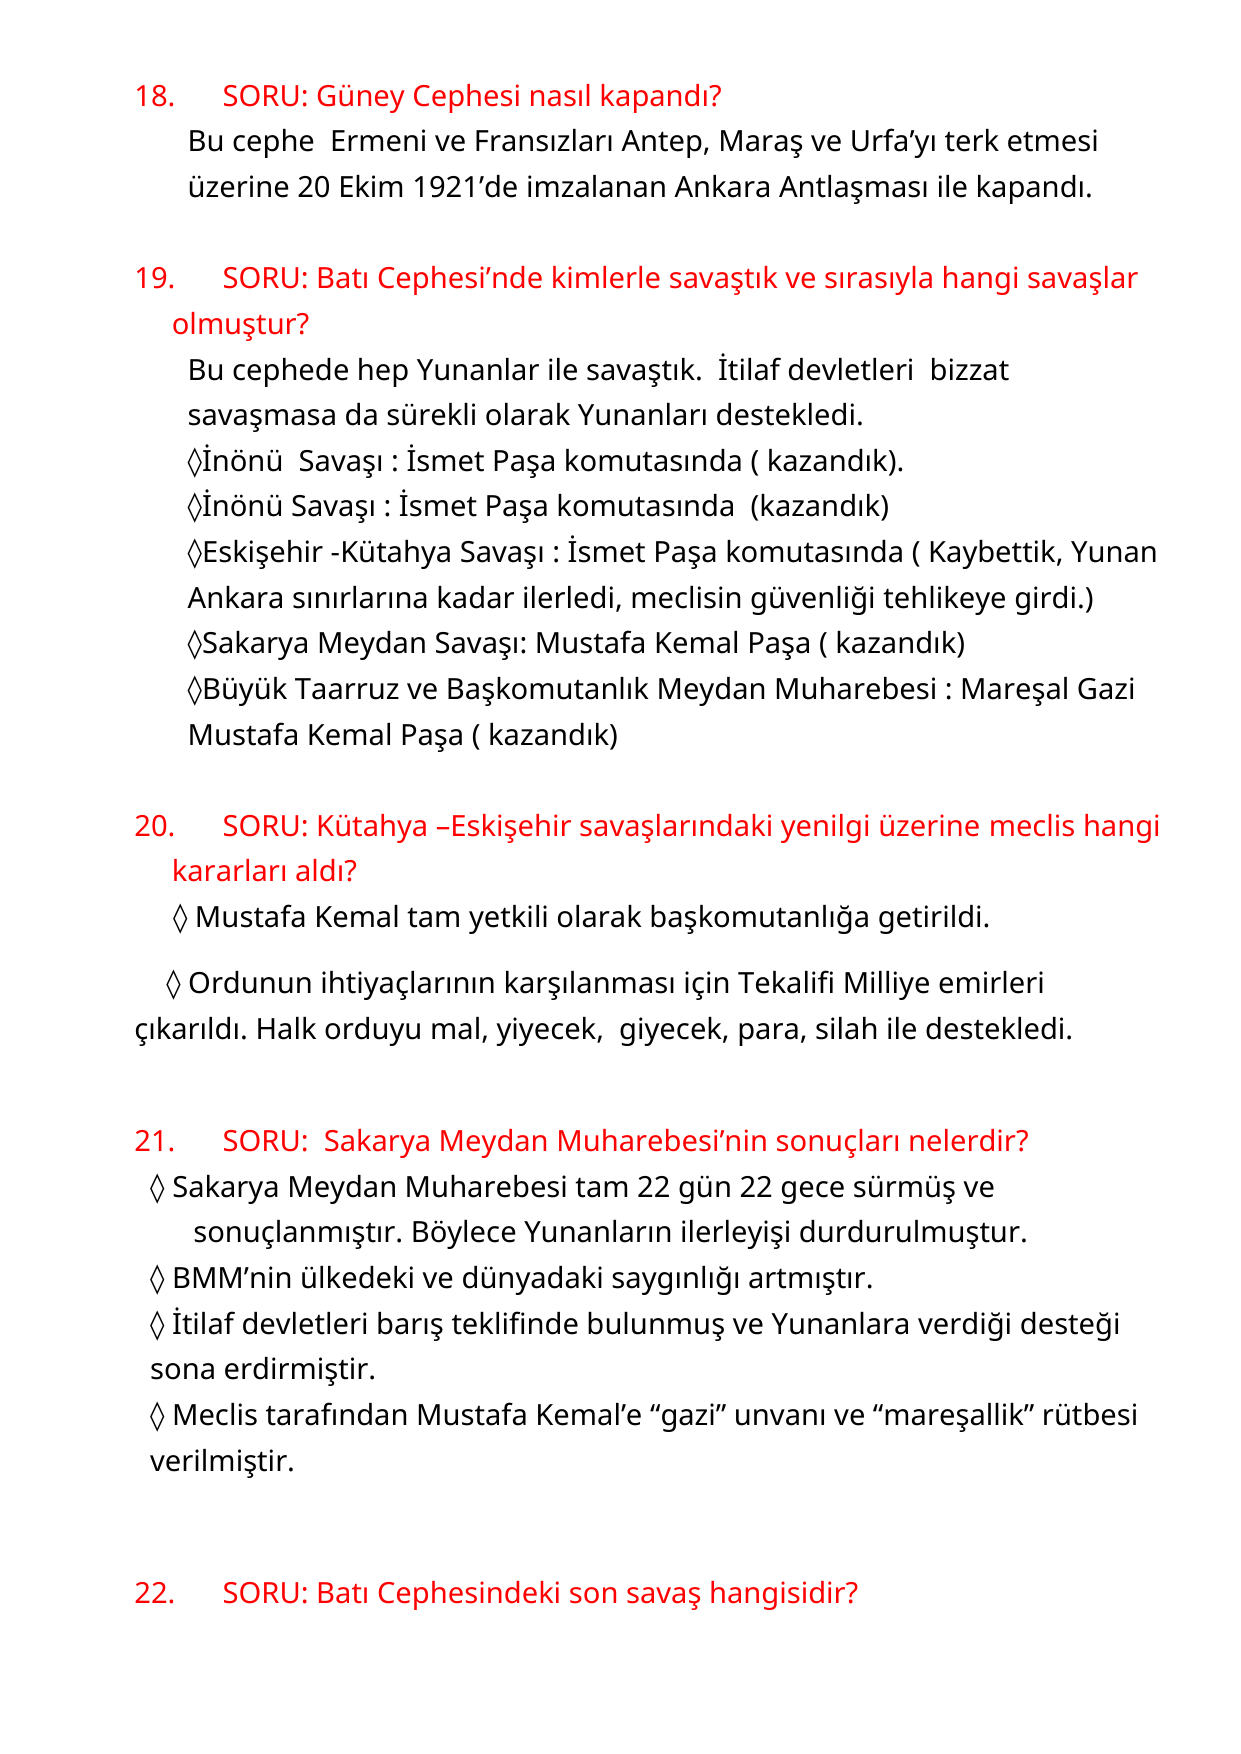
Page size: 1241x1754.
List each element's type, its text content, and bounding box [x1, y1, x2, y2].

list ◊ BMM’nin ülkedeki ve dünyadaki saygınlığı artmıştır. ◊ İtilaf devletleri barış teklifinde bulunmuş ve Yunanlara verdiği desteği sona erdirmiştir. ◊ Meclis tarafından Mustafa Kemal’e “gazi” unvanı ve “mareşallik” rütbesi verilmiştir. [150, 1257, 1165, 1479]
list ◊Eskişehir -Kütahya Savaşı : İsmet Paşa komutasında ( Kaybettik, Yunan Ankara sınırlarına kadar ilerledi, meclisin güvenliği tehlikeye girdi.) [187, 531, 1165, 617]
list ◊ Mustafa Kemal tam yetkili olarak başkomutanlığa getirildi. [150, 896, 1165, 936]
list ◊ Sakarya Meydan Muharebesi tam 22 gün 22 gece sürmüş ve sonuçlanmıştır. Böylece Yunanların ilerleyişi durdurulmuştur. [150, 1166, 1165, 1251]
list SORU: Sakarya Meydan Muharebesi’nin sonuçları nelerdir? [134, 1120, 1165, 1160]
list ◊Sakarya Meydan Savaşı: Mustafa Kemal Paşa ( kazandık) ◊Büyük Taarruz ve Başkomutanlık Meydan Muharebesi : Mareşal Gazi Mustafa Kemal Paşa ( kazandık) [187, 622, 1165, 753]
text ◊ Ordunun ihtiyaçlarının karşılanması için Tekalifi Milliye emirleri çıkarıldı. Halk orduyu mal, yiyecek, giyecek, para, silah ile destekledi. [75, 963, 1165, 1048]
list SORU: Batı Cephesindeki son savaş hangisidir? [134, 1573, 1165, 1612]
list SORU: Kütahya –Eskişehir savaşlarındaki yenilgi üzerine meclis hangi kararları aldı? [134, 805, 1165, 890]
list SORU: Güney Cephesi nasıl kapandı? [134, 75, 1165, 115]
list SORU: Batı Cephesi’nde kimlerle savaştık ve sırasıyla hangi savaşlar olmuştur? [134, 257, 1165, 343]
list ◊İnönü Savaşı : İsmet Paşa komutasında (kazandık) [187, 486, 1165, 525]
list Bu cephe Ermeni ve Fransızları Antep, Maraş ve Urfa’yı terk etmesi üzerine 20 Ekim 1921’de imzalanan Ankara Antlaşması ile kapandı. [187, 121, 1165, 206]
list ◊İnönü Savaşı : İsmet Paşa komutasında ( kazandık). [187, 440, 1165, 480]
list Bu cephede hep Yunanlar ile savaştık. İtilaf devletleri bizzat savaşmasa da sürekli olarak Yunanları destekledi. [187, 349, 1165, 434]
